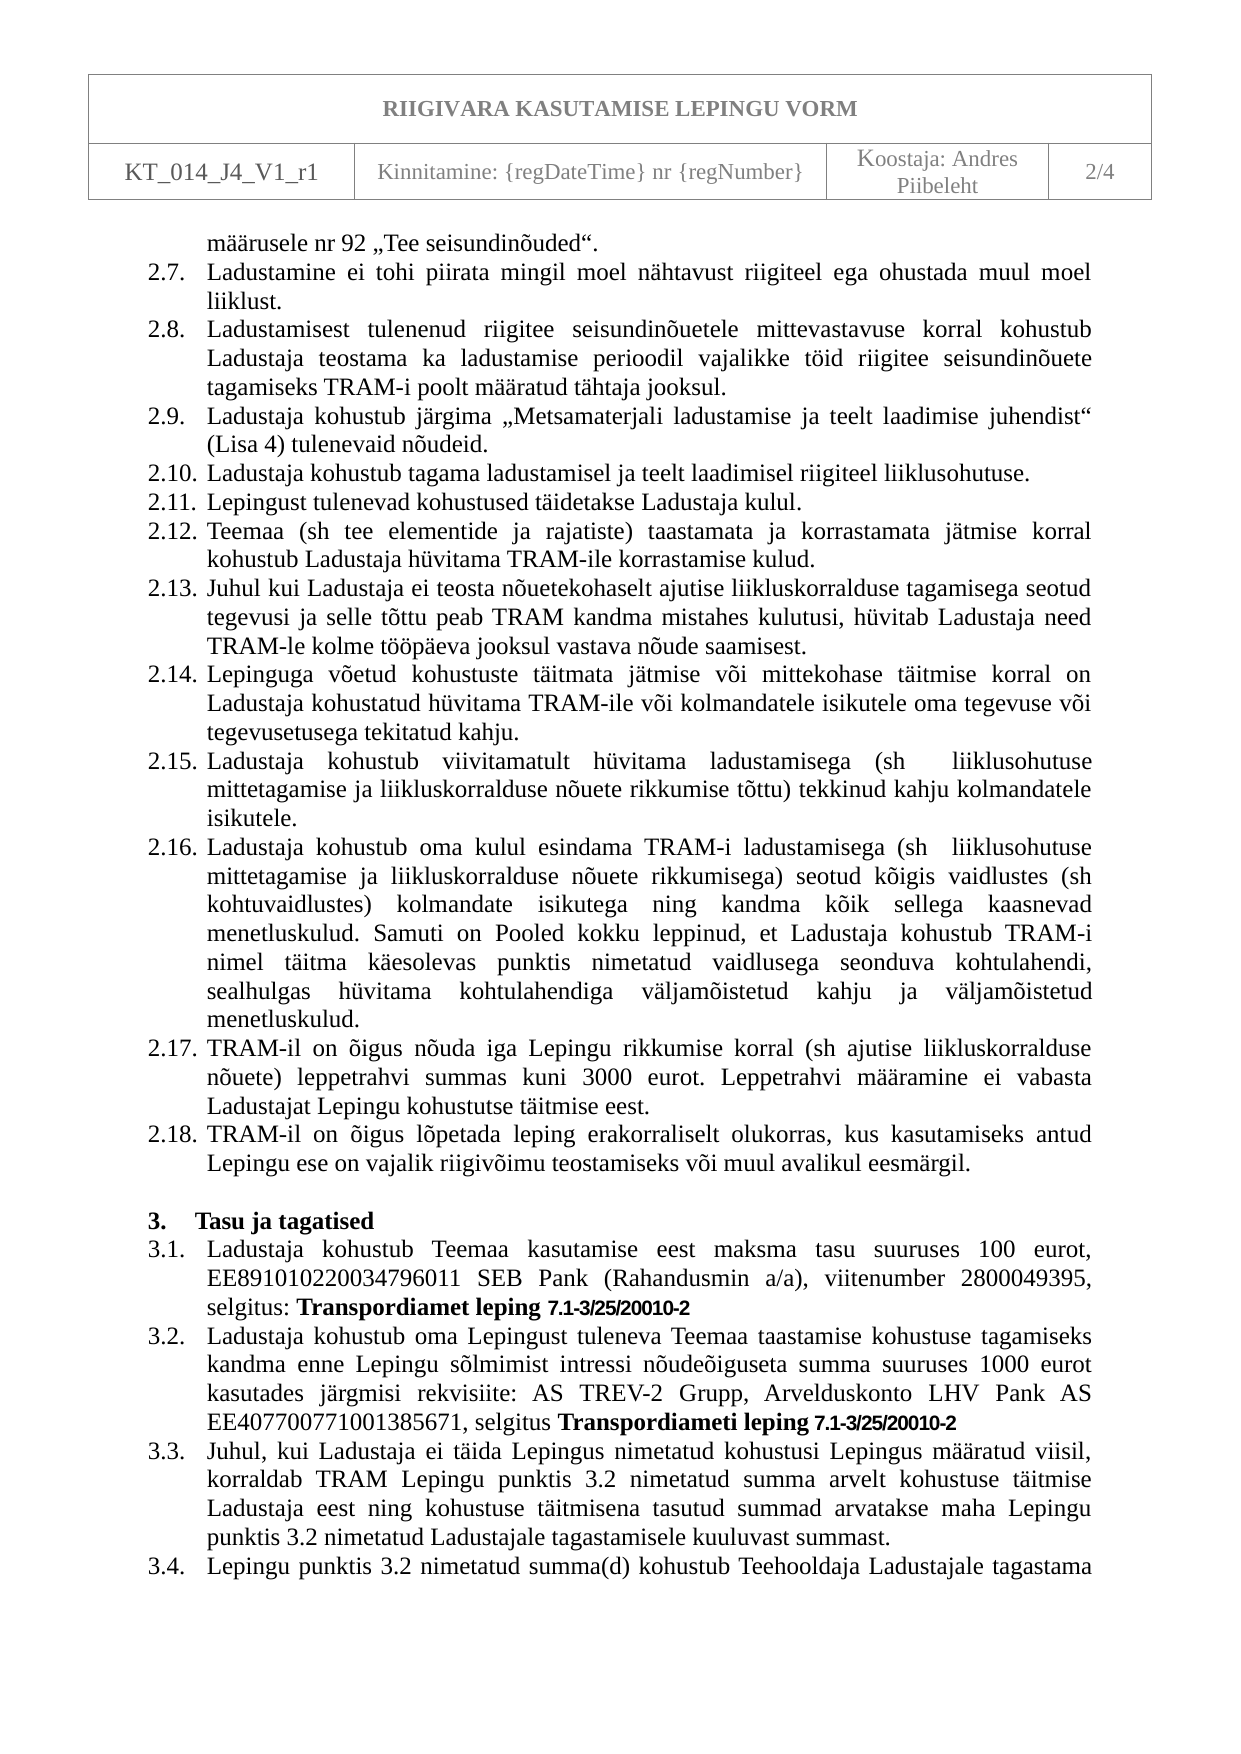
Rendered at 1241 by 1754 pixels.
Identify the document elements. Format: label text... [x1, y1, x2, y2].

list Ladustaja kohustub järgima „Metsamaterjali ladustamise ja teelt laadimise juhendist“ (Lisa 4) tulenevaid nõudeid. [148, 401, 1093, 458]
list Ladustamisest tulenenud riigitee seisundinõuetele mittevastavuse korral kohustub Ladustaja teostama ka ladustamise perioodil vajalikke töid riigitee seisundinõuete tagamiseks TRAM-i poolt määratud tähtaja jooksul. [148, 314, 1093, 401]
list Ladustamine ei tohi piirata mingil moel nähtavust riigiteel ega ohustada muul moel liiklust. [148, 257, 1093, 314]
list Tasu ja tagatised [148, 1206, 1093, 1234]
list Juhul kui Ladustaja ei teosta nõuetekohaselt ajutise liikluskorralduse tagamisega seotud tegevusi ja selle tõttu peab TRAM kandma mistahes kulutusi, hüvitab Ladustaja need TRAM-le kolme tööpäeva jooksul vastava nõude saamisest. [148, 573, 1093, 659]
list Juhul, kui Ladustaja ei täida Lepingus nimetatud kohustusi Lepingus määratud viisil, korraldab TRAM Lepingu punktis 3.2 nimetatud summa arvelt kohustuse täitmise Ladustaja eest ning kohustuse täitmisena tasutud summad arvatakse maha Lepingu punktis 3.2 nimetatud Ladustajale tagastamisele kuuluvast summast. [148, 1436, 1093, 1551]
list Ladustaja kohustub oma Lepingust tuleneva Teemaa taastamise kohustuse tagamiseks kandma enne Lepingu sõlmimist intressi nõudeõiguseta summa suuruses 1000 eurot kasutades järgmisi rekvisiite: AS TREV-2 Grupp, Arvelduskonto LHV Pank AS EE407700771001385671, selgitus Transpordiameti leping 7.1-3/25/20010-2 [148, 1321, 1093, 1436]
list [148, 1551, 1093, 1579]
list Ladustaja kohustub tagama ladustamisel ja teelt laadimisel riigiteel liiklusohutuse. [148, 458, 1093, 487]
list Lepingust tulenevad kohustused täidetakse Ladustaja kulul. [148, 487, 1093, 516]
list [148, 228, 1093, 257]
list Ladustaja kohustub viivitamatult hüvitama ladustamisega (sh liiklusohutuse mittetagamise ja liikluskorralduse nõuete rikkumise tõttu) tekkinud kahju kolmandatele isikutele. [148, 746, 1093, 832]
list Ladustaja kohustub Teemaa kasutamise eest maksma tasu suuruses 100 eurot, EE891010220034796011 SEB Pank (Rahandusmin a/a), viitenumber 2800049395, selgitus: Transpordiamet leping 7.1-3/25/20010-2 [148, 1234, 1093, 1321]
list Ladustaja kohustub oma kulul esindama TRAM-i ladustamisega (sh liiklusohutuse mittetagamise ja liikluskorralduse nõuete rikkumisega) seotud kõigis vaidlustes (sh kohtuvaidlustes) kolmandate isikutega ning kandma kõik sellega kaasnevad menetluskulud. Samuti on Pooled kokku leppinud, et Ladustaja kohustub TRAM-i nimel täitma käesolevas punktis nimetatud vaidlusega seonduva kohtulahendi, sealhulgas hüvitama kohtulahendiga väljamõistetud kahju ja väljamõistetud menetluskulud. [148, 832, 1093, 1033]
list TRAM-il on õigus nõuda iga Lepingu rikkumise korral (sh ajutise liikluskorralduse nõuete) leppetrahvi summas kuni 3000 eurot. Leppetrahvi määramine ei vabasta Ladustajat Lepingu kohustutse täitmise eest. [148, 1033, 1093, 1119]
list Teemaa (sh tee elementide ja rajatiste) taastamata ja korrastamata jätmise korral kohustub Ladustaja hüvitama TRAM-ile korrastamise kulud. [148, 516, 1093, 573]
list Lepinguga võetud kohustuste täitmata jätmise või mittekohase täitmise korral on Ladustaja kohustatud hüvitama TRAM-ile või kolmandatele isikutele oma tegevuse või tegevusetusega tekitatud kahju. [148, 659, 1093, 746]
list TRAM-il on õigus lõpetada leping erakorraliselt olukorras, kus kasutamiseks antud Lepingu ese on vajalik riigivõimu teostamiseks või muul avalikul eesmärgil. [148, 1119, 1093, 1177]
